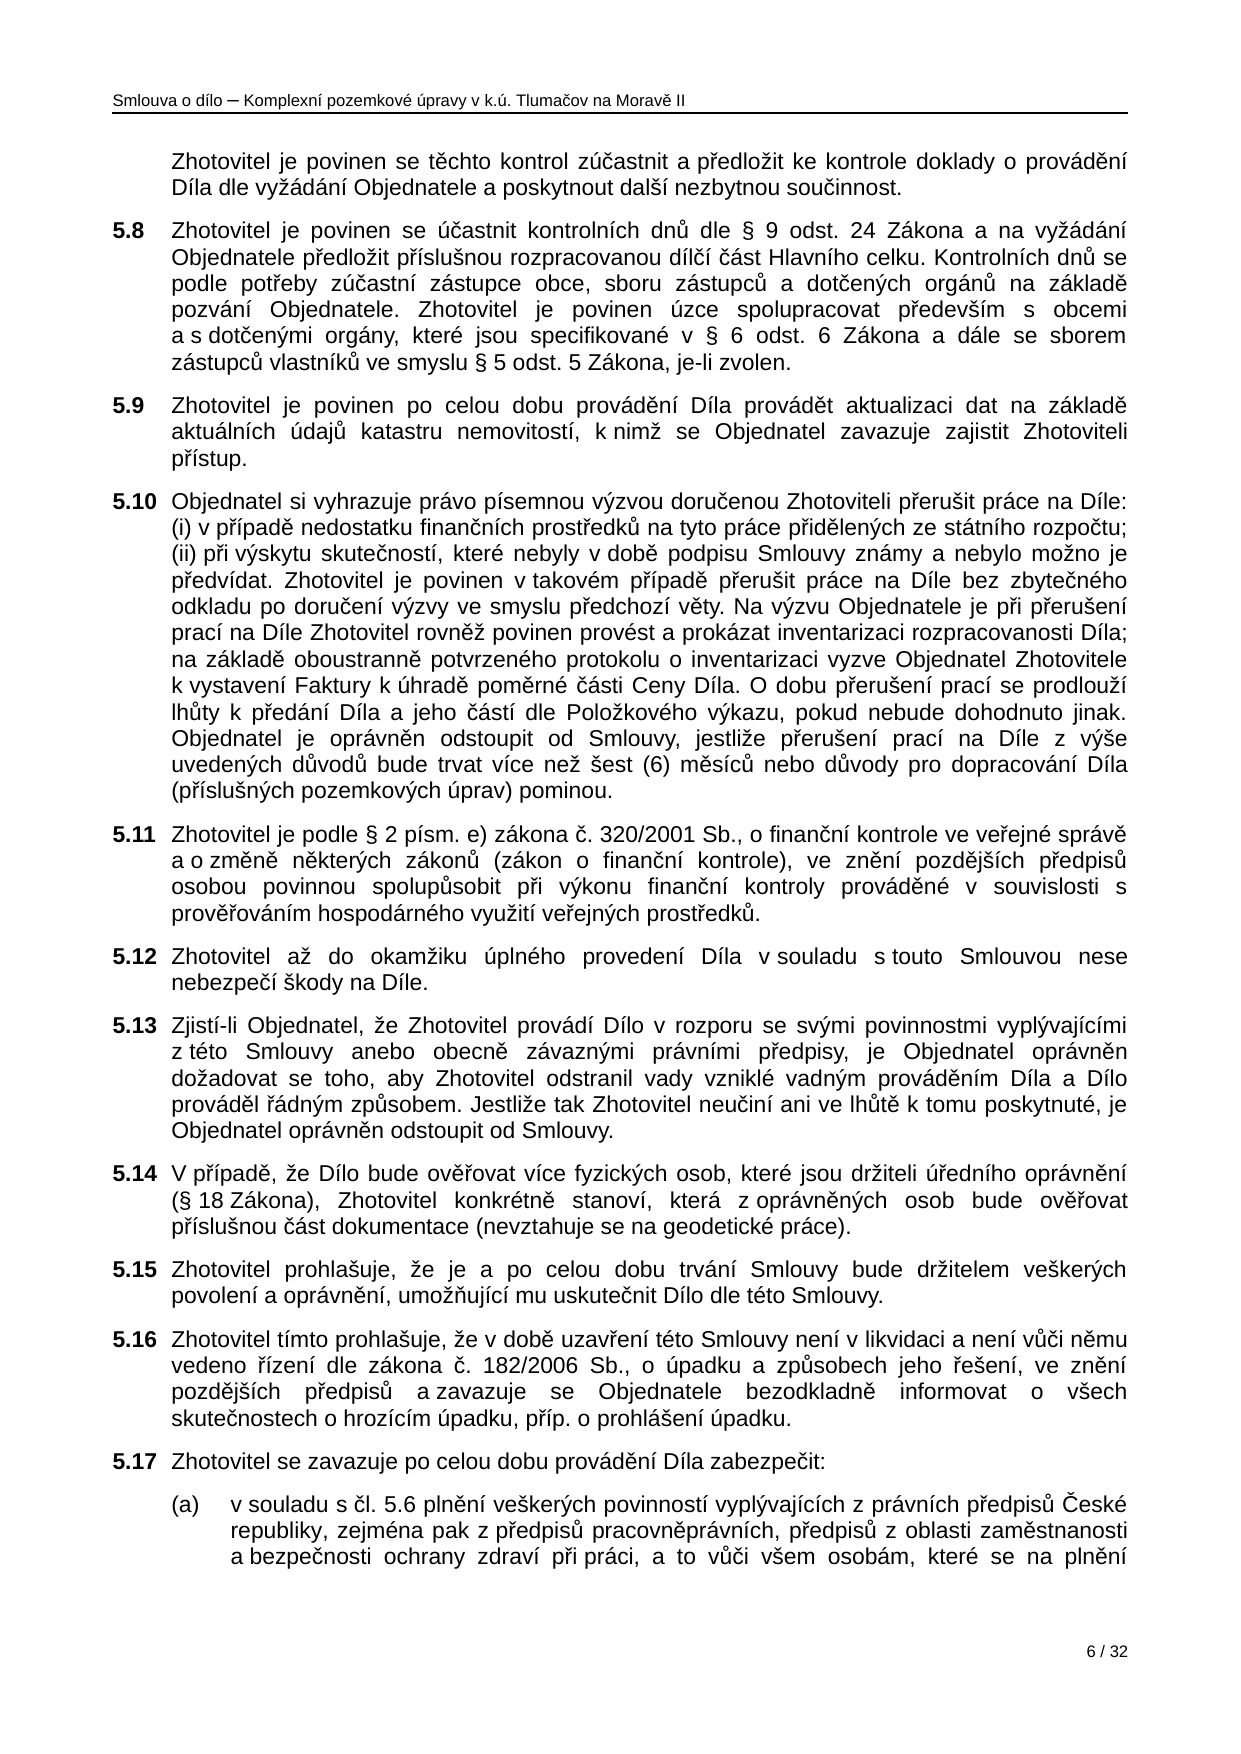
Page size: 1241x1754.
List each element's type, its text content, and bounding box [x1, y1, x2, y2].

text Zhotovitel až do okamžiku úplného provedení Díla v souladu s touto Smlouvou nese nebezpečí škody na Díle. [112, 943, 1128, 995]
text Objednatel si vyhrazuje právo písemnou výzvou doručenou Zhotoviteli přerušit práce na Díle: (i) v případě nedostatku finančních prostředků na tyto práce přidělených ze státního rozpočtu; (ii) při výskytu skutečností, které nebyly v době podpisu Smlouvy známy a nebylo možno je předvídat. Zhotovitel je povinen v takovém případě přerušit práce na Díle bez zbytečného odkladu po doručení výzvy ve smyslu předchozí věty. Na výzvu Objednatele je při přerušení prací na Díle Zhotovitel rovněž povinen provést a prokázat inventarizaci rozpracovanosti Díla; na základě oboustranně potvrzeného protokolu o inventarizaci vyzve Objednatel Zhotovitele k vystavení Faktury k úhradě poměrné části Ceny Díla. O dobu přerušení prací se prodlouží lhůty k předání Díla a jeho částí dle Položkového výkazu, pokud nebude dohodnuto jinak. Objednatel je oprávněn odstoupit od Smlouvy, jestliže přerušení prací na Díle z výše uvedených důvodů bude trvat více než šest (6) měsíců nebo důvody pro dopracování Díla (příslušných pozemkových úprav) pominou. [112, 488, 1128, 804]
text Zhotovitel tímto prohlašuje, že v době uzavření této Smlouvy není v likvidaci a není vůči němu vedeno řízení dle zákona č. 182/2006 Sb., o úpadku a způsobech jeho řešení, ve znění pozdějších předpisů a zavazuje se Objednatele bezodkladně informovat o všech skutečnostech o hrozícím úpadku, příp. o prohlášení úpadku. [112, 1326, 1128, 1431]
text Zhotovitel se zavazuje po celou dobu provádění Díla zabezpečit: [112, 1448, 1128, 1474]
text Zjistí-li Objednatel, že Zhotovitel provádí Dílo v rozporu se svými povinnostmi vyplývajícími z této Smlouvy anebo obecně závaznými právními předpisy, je Objednatel oprávněn dožadovat se toho, aby Zhotovitel odstranil vady vzniklé vadným prováděním Díla a Dílo prováděl řádným způsobem. Jestliže tak Zhotovitel neučiní ani ve lhůtě k tomu poskytnuté, je Objednatel oprávněn odstoupit od Smlouvy. [112, 1012, 1128, 1144]
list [171, 1491, 1128, 1570]
text V případě, že Dílo bude ověřovat více fyzických osob, které jsou držiteli úředního oprávnění (§ 18 Zákona), Zhotovitel konkrétně stanoví, která z oprávněných osob bude ověřovat příslušnou část dokumentace (nevztahuje se na geodetické práce). [112, 1160, 1128, 1239]
text Zhotovitel je povinen po celou dobu provádění Díla provádět aktualizaci dat na základě aktuálních údajů katastru nemovitostí, k nimž se Objednatel zavazuje zajistit Zhotoviteli přístup. [112, 392, 1128, 471]
text Zhotovitel je podle § 2 písm. e) zákona č. 320/2001 Sb., o finanční kontrole ve veřejné správě a o změně některých zákonů (zákon o finanční kontrole), ve znění pozdějších předpisů osobou povinnou spolupůsobit při výkonu finanční kontroly prováděné v souvislosti s prověřováním hospodárného využití veřejných prostředků. [112, 821, 1128, 926]
text Zhotovitel prohlašuje, že je a po celou dobu trvání Smlouvy bude držitelem veškerých povolení a oprávnění, umožňující mu uskutečnit Dílo dle této Smlouvy. [112, 1256, 1128, 1309]
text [112, 148, 1128, 200]
text Zhotovitel je povinen se účastnit kontrolních dnů dle § 9 odst. 24 Zákona a na vyžádání Objednatele předložit příslušnou rozpracovanou dílčí část Hlavního celku. Kontrolních dnů se podle potřeby zúčastní zástupce obce, sboru zástupců a dotčených orgánů na základě pozvání Objednatele. Zhotovitel je povinen úzce spolupracovat především s obcemi a s dotčenými orgány, které jsou specifikované v § 6 odst. 6 Zákona a dále se sborem zástupců vlastníků ve smyslu § 5 odst. 5 Zákona, je-li zvolen. [112, 217, 1128, 375]
